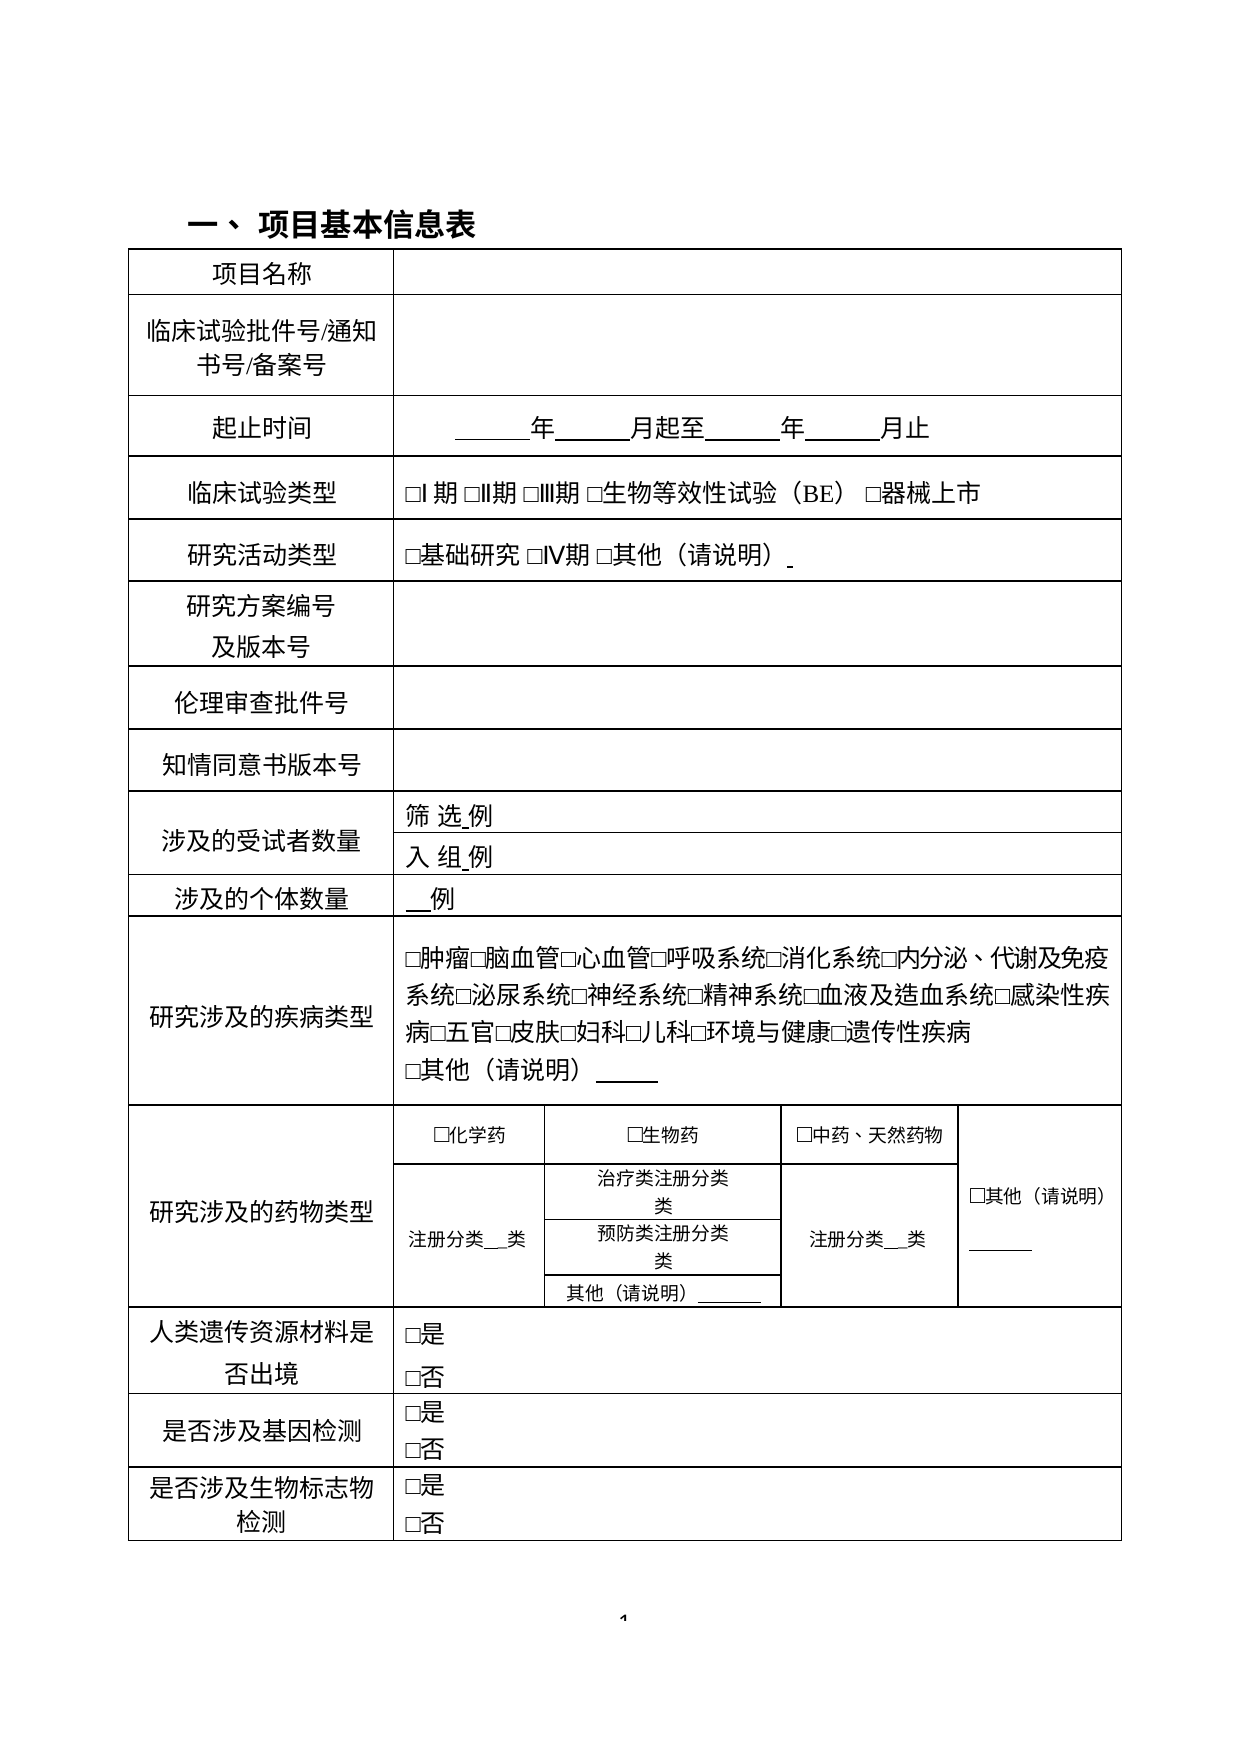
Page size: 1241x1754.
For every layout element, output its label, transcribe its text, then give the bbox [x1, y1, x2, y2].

table_cell 筛 选 例 [394, 792, 1121, 832]
table_cell 起止时间 [129, 396, 393, 455]
table_cell [394, 295, 1121, 395]
table_cell 预防类注册分类 类 [545, 1220, 780, 1274]
table_cell 涉及的个体数量 [129, 875, 393, 915]
table_cell 年 月起至 年 月止 [394, 396, 1121, 455]
table_cell □中药、天然药物 [782, 1106, 957, 1163]
table_cell 人类遗传资源材料是否出境 [129, 1308, 393, 1392]
table_cell 研究涉及的药物类型 [129, 1106, 393, 1306]
table_cell □Ⅰ期 □Ⅱ期 □Ⅲ期 □生物等效性试验（BE） □器械上市 [394, 457, 1121, 518]
table_cell [394, 730, 1121, 790]
table_cell □基础研究 □Ⅳ期 □其他（请说明） [394, 520, 1121, 580]
table_cell 其他（请说明） [545, 1276, 780, 1306]
table_cell 是否涉及生物标志物检测 [129, 1468, 393, 1540]
table_cell □是 □否 [394, 1308, 1121, 1392]
table_header [394, 250, 1121, 293]
table_cell 临床试验批件号/通知书号/备案号 [129, 295, 393, 395]
table_cell 治疗类注册分类 类 [545, 1165, 780, 1219]
table_cell 研究活动类型 [129, 520, 393, 580]
table_cell 研究涉及的疾病类型 [129, 917, 393, 1104]
table_cell [394, 582, 1121, 665]
table_cell 注册分类 _类 [394, 1165, 544, 1306]
table_cell 临床试验类型 [129, 457, 393, 518]
table_cell □生物药 [545, 1106, 780, 1163]
table_cell 注册分类 _类 [782, 1165, 957, 1306]
table_cell [394, 667, 1121, 728]
table_cell 是否涉及基因检测 [129, 1394, 393, 1466]
table_cell □肿瘤□脑血管□心血管□呼吸系统□消化系统□内分泌、代谢及免疫系统□泌尿系统□神经系统□精神系统□血液及造血系统□感染性疾病□五官□皮肤□妇科□儿科□环境与健康□遗传性疾病 □其他（请说明） [394, 917, 1121, 1104]
table_cell 涉及的受试者数量 [129, 792, 393, 873]
table_cell 研究方案编号及版本号 [129, 582, 393, 665]
table_cell 例 [394, 875, 1121, 915]
table_cell □其他（请说明） [959, 1106, 1121, 1306]
subtitle 一、 项目基本信息表 [187, 203, 1155, 246]
table_cell □是 □否 [394, 1394, 1121, 1466]
table_cell 伦理审查批件号 [129, 667, 393, 728]
table_cell 知情同意书版本号 [129, 730, 393, 790]
table_cell □化学药 [394, 1106, 544, 1163]
table_header 项目名称 [129, 250, 393, 293]
table_cell □是 □否 [394, 1468, 1121, 1540]
table_cell 入 组 例 [394, 833, 1121, 873]
